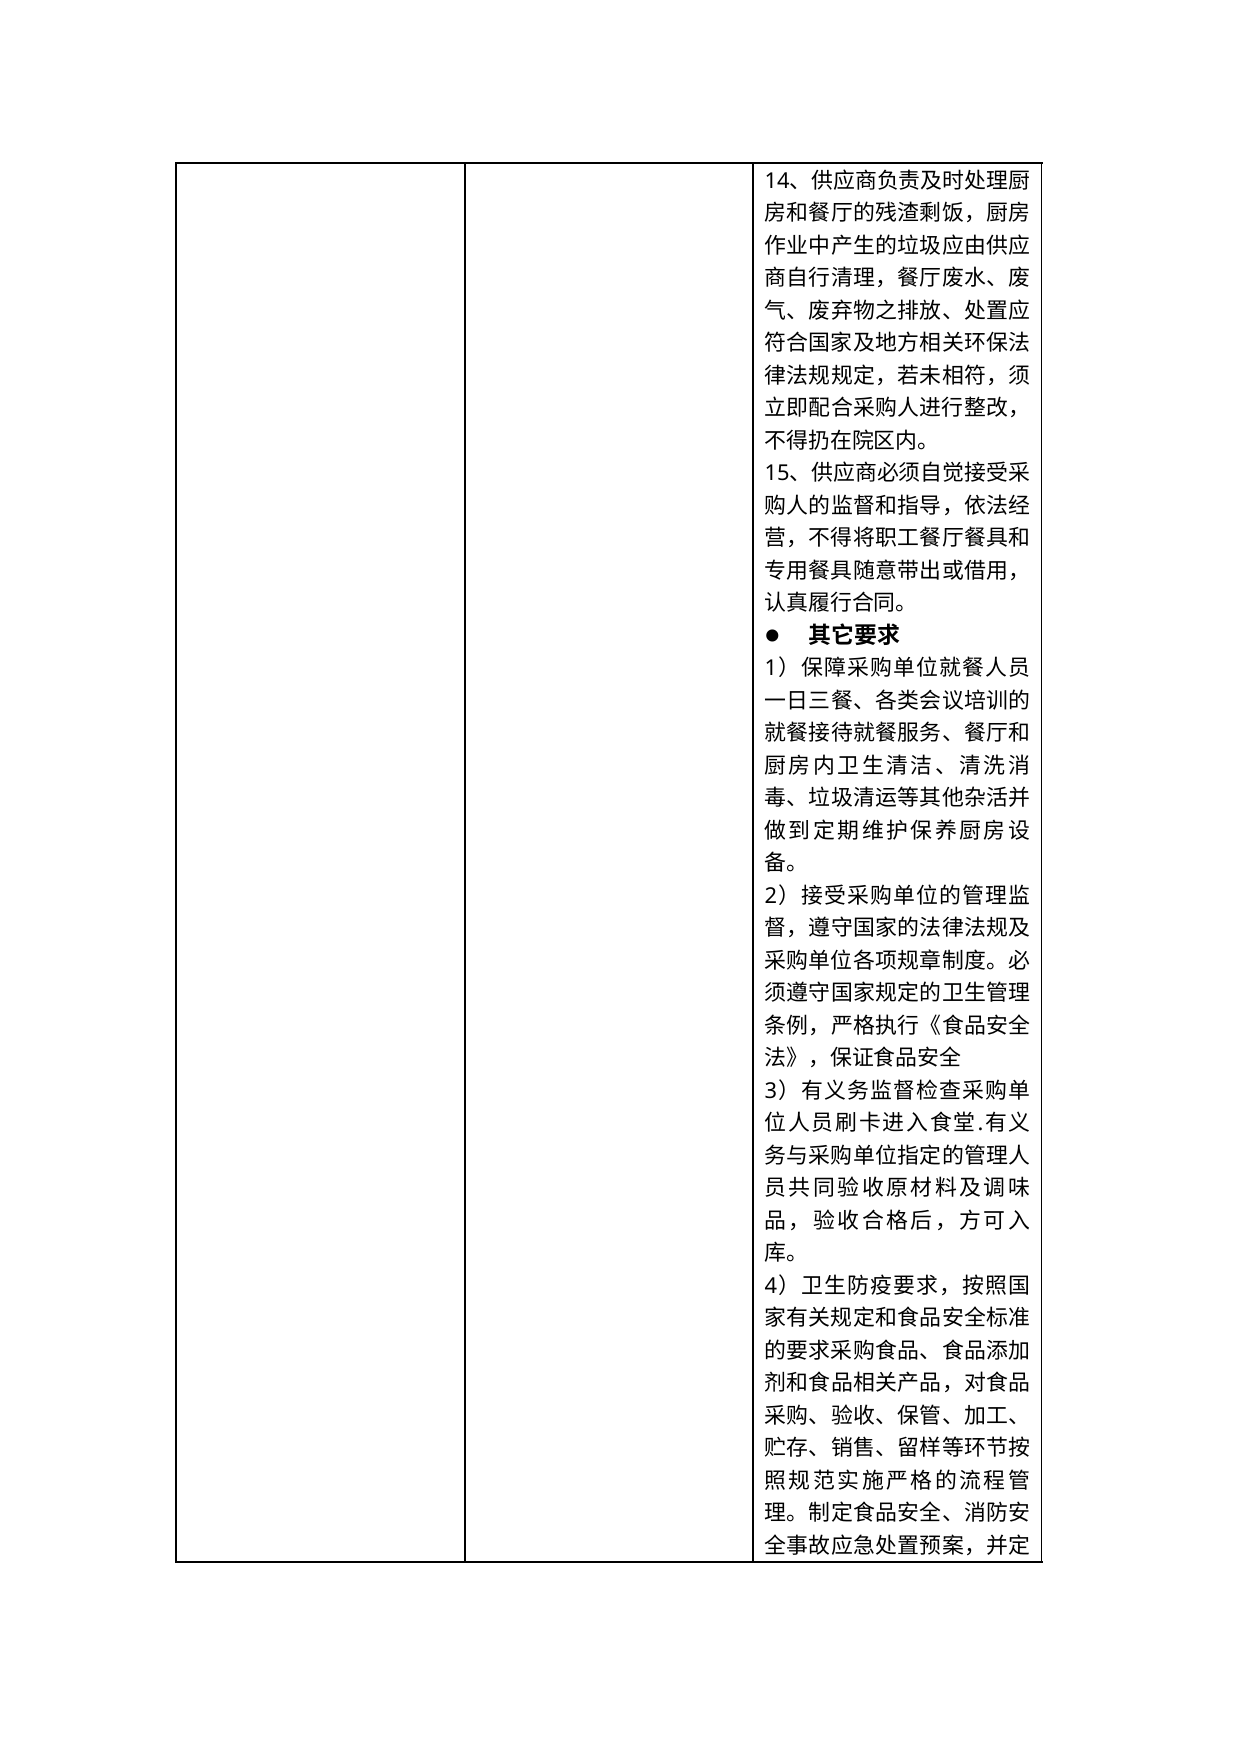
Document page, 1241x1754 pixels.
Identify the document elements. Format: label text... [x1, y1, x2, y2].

table_cell [177, 164, 464, 1561]
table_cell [754, 164, 1041, 1561]
table_cell 1 [466, 164, 752, 1561]
